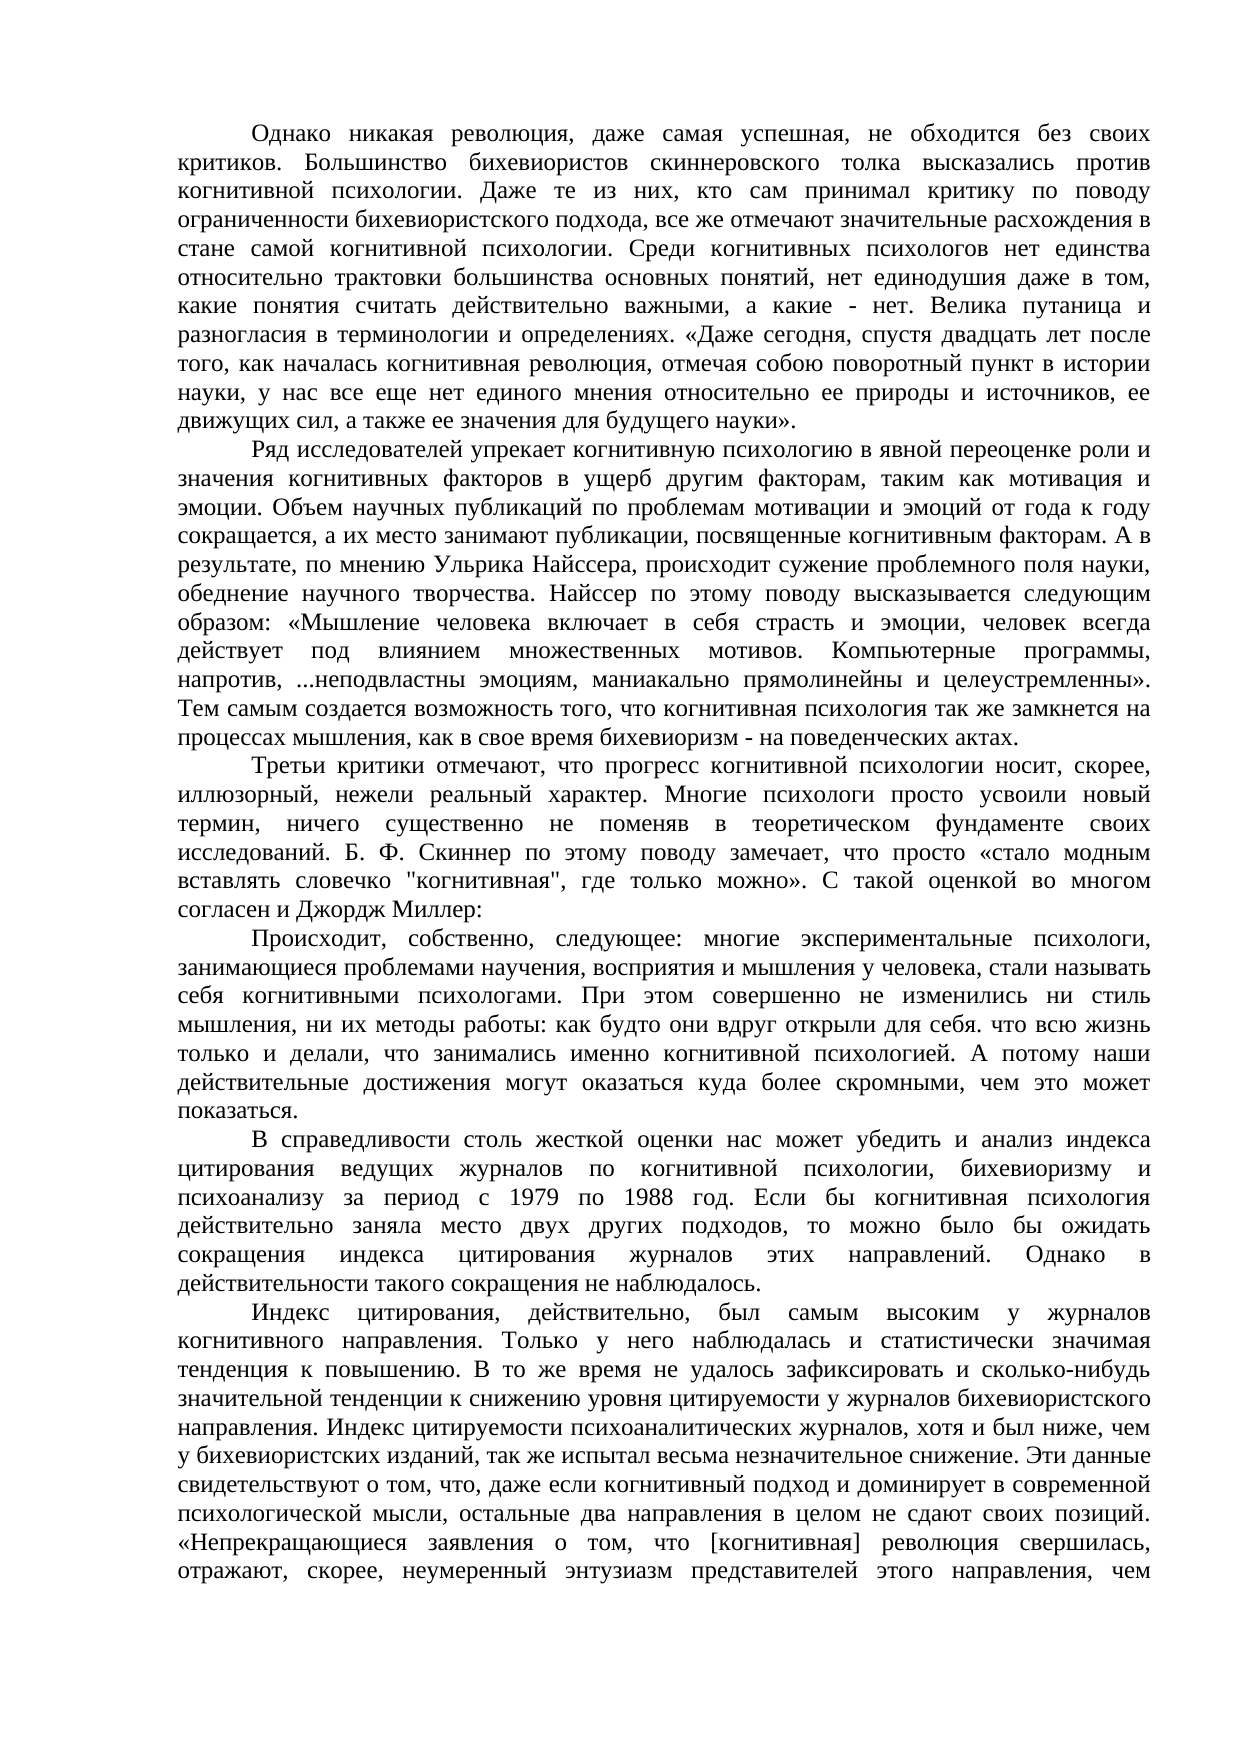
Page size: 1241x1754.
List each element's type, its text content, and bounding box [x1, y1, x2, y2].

text Ряд исследователей упрекает когнитивную психологию в явной переоценке роли и значения когнитивных факторов в ущерб другим факторам, таким как мотивация и эмоции. Объем научных публикаций по проблемам мотивации и эмоций от года к году сокращается, а их место занимают публикации, посвященные когнитивным факторам. А в результате, по мнению Ульрика Найссера, происходит сужение проблемного поля науки, обеднение научного творчества. Найссер по этому поводу высказывается следующим образом: «Мышление человека включает в себя страсть и эмоции, человек всегда действует под влиянием множественных мотивов. Компьютерные программы, напротив, ...неподвластны эмоциям, маниакально прямолинейны и целеустремленны». Тем самым создается возможность того, что когнитивная психология так же замкнется на процессах мышления, как в свое время бихевиоризм - на поведенческих актах. [177, 434, 1152, 751]
text Третьи критики отмечают, что прогресс когнитивной психологии носит, скорее, иллюзорный, нежели реальный характер. Многие психологи просто усвоили новый термин, ничего существенно не поменяв в теоретическом фундаменте своих исследований. Б. Ф. Скиннер по этому поводу замечает, что просто «стало модным вставлять словечко "когнитивная", где только можно». С такой оценкой во многом согласен и Джордж Миллер: [177, 751, 1152, 923]
text В справедливости столь жесткой оценки нас может убедить и анализ индекса цитирования ведущих журналов по когнитивной психологии, бихевиоризму и психоанализу за период с 1979 по 1988 год. Если бы когнитивная психология действительно заняла место двух других подходов, то можно было бы ожидать сокращения индекса цитирования журналов этих направлений. Однако в действительности такого сокращения не наблюдалось. [177, 1124, 1152, 1297]
text Однако никакая революция, даже самая успешная, не обходится без своих критиков. Большинство бихевиористов скиннеровского толка высказались против когнитивной психологии. Даже те из них, кто сам принимал критику по поводу ограниченности бихевиористского подхода, все же отмечают значительные расхождения в стане самой когнитивной психологии. Среди когнитивных психологов нет единства относительно трактовки большинства основных понятий, нет единодушия даже в том, какие понятия считать действительно важными, а какие - нет. Велика путаница и разногласия в терминологии и определениях. «Даже сегодня, спустя двадцать лет после того, как началась когнитивная революция, отмечая собою поворотный пункт в истории науки, у нас все еще нет единого мнения относительно ее природы и источников, ее движущих сил, а также ее значения для будущего науки». [177, 118, 1152, 434]
text Происходит, собственно, следующее: многие экспериментальные психологи, занимающиеся проблемами научения, восприятия и мышления у человека, стали называть себя когнитивными психологами. При этом совершенно не изменились ни стиль мышления, ни их методы работы: как будто они вдруг открыли для себя. что всю жизнь только и делали, что занимались именно когнитивной психологией. А потому наши действительные достижения могут оказаться куда более скромными, чем это может показаться. [177, 923, 1152, 1124]
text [177, 1297, 1152, 1584]
